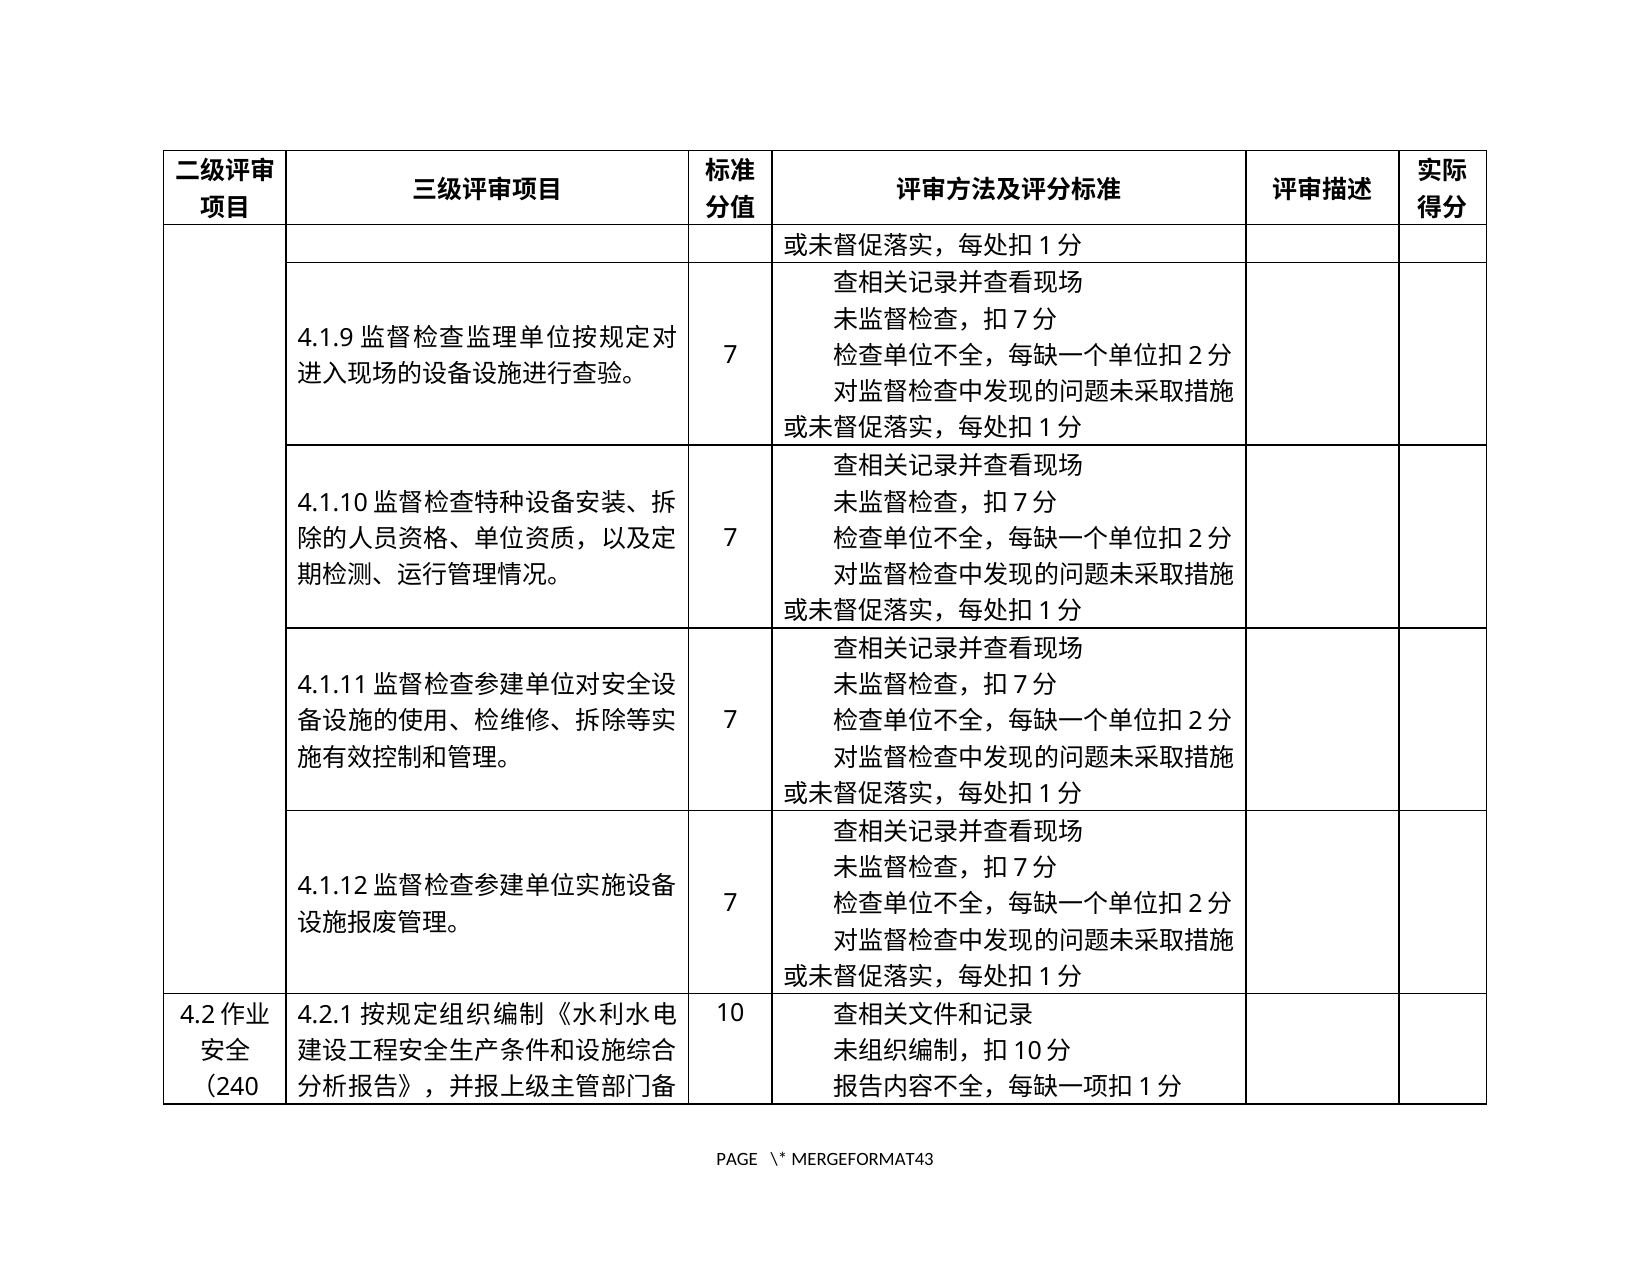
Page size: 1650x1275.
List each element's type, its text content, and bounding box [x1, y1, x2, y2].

table_cell [1247, 994, 1398, 1103]
table_cell 7 [689, 811, 771, 993]
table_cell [773, 994, 1245, 1103]
table_header 三级评审项目 [287, 151, 688, 223]
table_cell 4.2作业安全（240分) [164, 994, 285, 1103]
table_cell [1247, 446, 1398, 627]
table_cell [1400, 629, 1486, 810]
table_cell [1400, 994, 1486, 1103]
table_header 实际 得分 [1400, 151, 1486, 223]
table_header 二级评审项目 [164, 151, 285, 223]
table_cell 7 [689, 629, 771, 810]
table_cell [773, 263, 1245, 444]
table_header 标准分值 [689, 151, 771, 223]
table_header 评审描述 [1247, 151, 1398, 223]
table_cell 7 [689, 263, 771, 444]
table_cell 4.1.9监督检查监理单位按规定对进入现场的设备设施进行查验。 [287, 263, 688, 444]
table_cell [1247, 629, 1398, 810]
table_cell 查相关记录并查看现场 未监督检查，扣7分 检查单位不全，每缺一个单位扣2分 对监督检查中发现的问题未采取措施或未督促落实，每处扣1分 [773, 629, 1245, 810]
table_cell 查相关记录并查看现场 未监督检查，扣7分 检查单位不全，每缺一个单位扣2分 对监督检查中发现的问题未采取措施或未督促落实，每处扣1分 [773, 811, 1245, 993]
table_cell 4.1.12监督检查参建单位实施设备设施报废管理。 [287, 811, 688, 993]
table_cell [773, 225, 1245, 261]
table_cell 7 [689, 446, 771, 627]
table_cell 4.1.11监督检查参建单位对安全设备设施的使用、检维修、拆除等实施有效控制和管理。 [287, 629, 688, 810]
table_cell 10 [689, 994, 771, 1103]
table_cell [1400, 225, 1486, 261]
table_cell [1400, 811, 1486, 993]
table_cell 查相关记录并查看现场 未监督检查，扣7分 检查单位不全，每缺一个单位扣2分 对监督检查中发现的问题未采取措施或未督促落实，每处扣1分 [773, 446, 1245, 627]
table_header 评审方法及评分标准 [773, 151, 1245, 223]
table_cell [1247, 811, 1398, 993]
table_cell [287, 225, 688, 261]
table_cell 7 [689, 225, 771, 261]
table_cell [1247, 263, 1398, 444]
table_cell [1400, 446, 1486, 627]
table_cell [1247, 225, 1398, 261]
table_cell [1400, 263, 1486, 444]
table_cell 4.1.10监督检查特种设备安装、拆除的人员资格、单位资质，以及定期检测、运行管理情况。 [287, 446, 688, 627]
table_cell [287, 994, 688, 1103]
